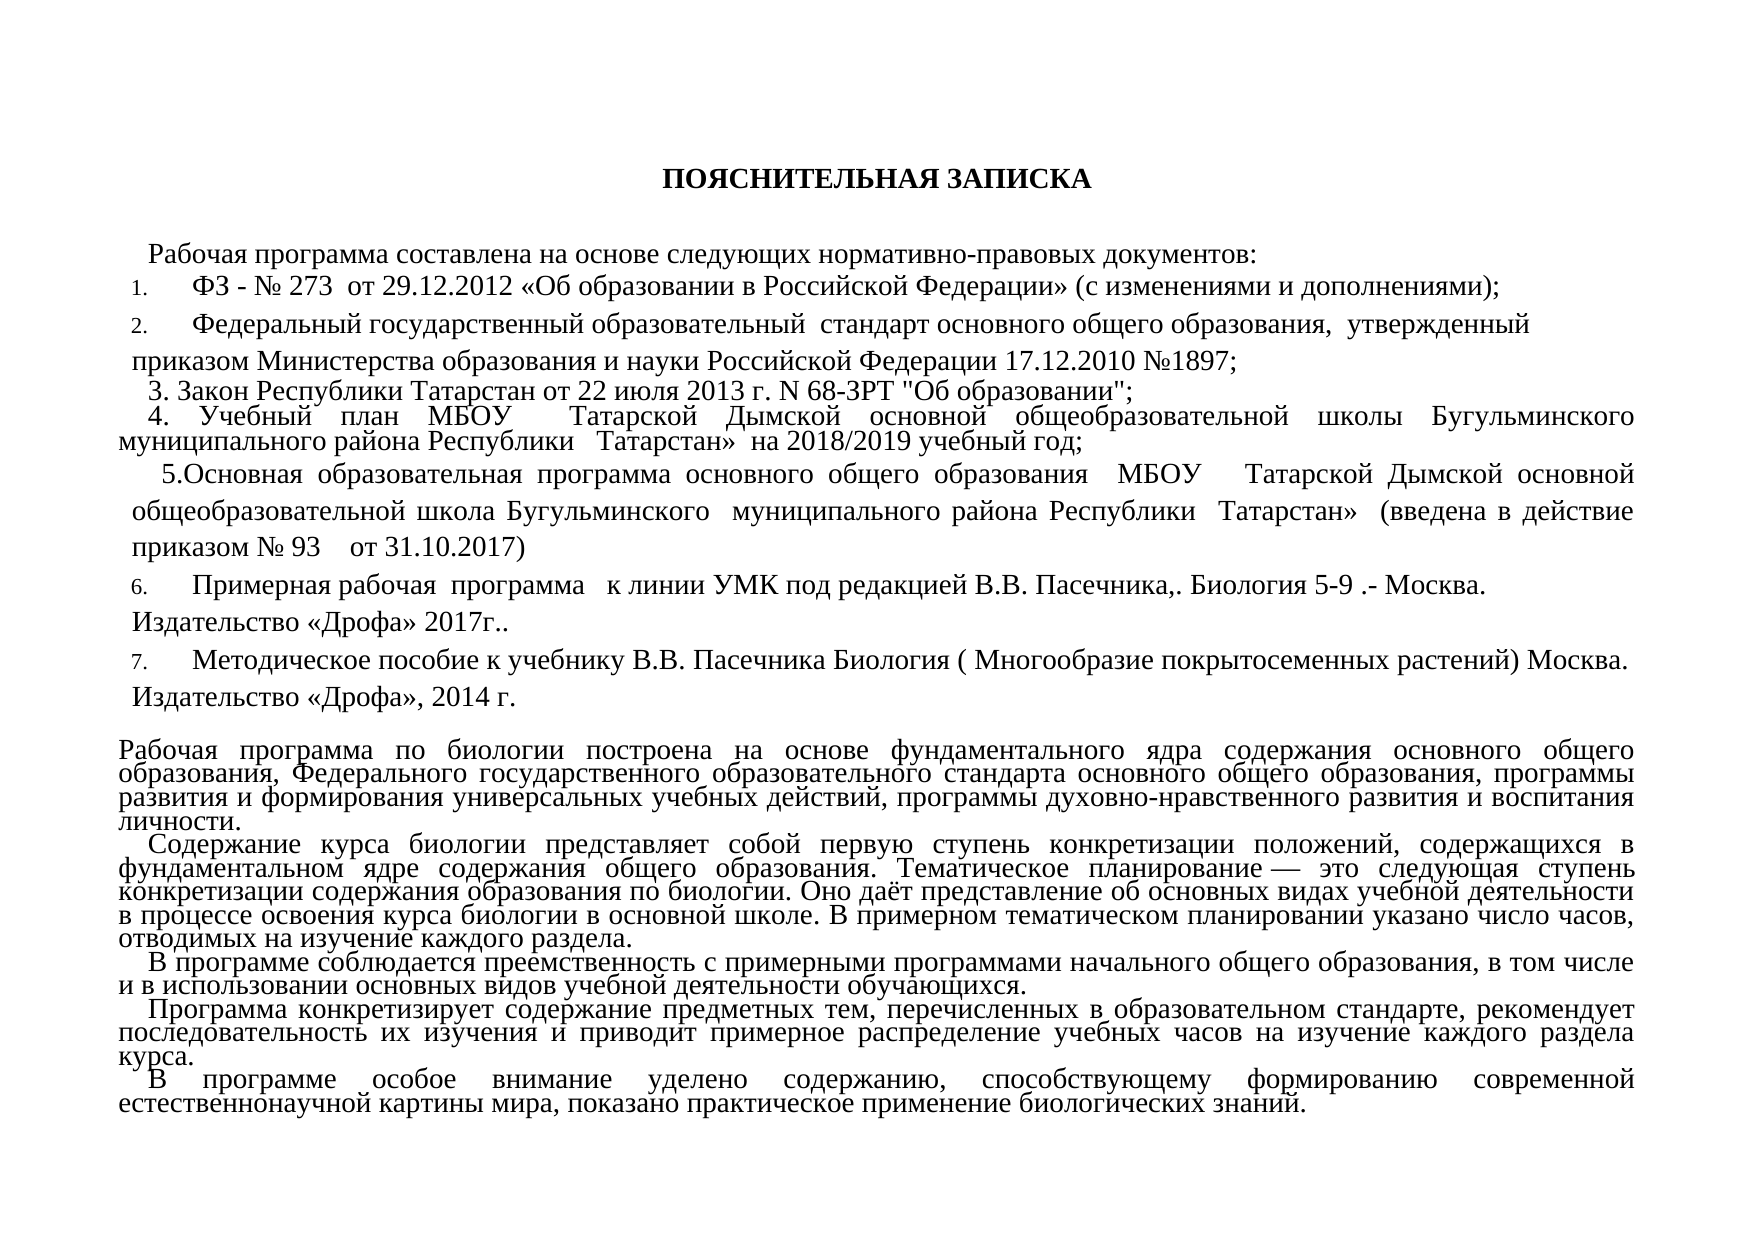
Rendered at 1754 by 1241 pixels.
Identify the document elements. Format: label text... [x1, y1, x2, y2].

list ФЗ - № 273 от 29.12.2012 «Об образовании в Российской Федерации» (с изменениями и дополнениями); [131, 268, 1636, 302]
text 4. Учебный план МБОУ Татарской Дымской основной общеобразовательной школы Бугульминского муниципального района Республики Татарстан» на 2018/2019 учебный год; [118, 406, 1636, 456]
text Программа конкретизирует содержание предметных тем, перечисленных в образовательном стандарте, рекомендует последовательность их изучения и приводит примерное распределение учебных часов на изучение каждого раздела курса. [118, 999, 1636, 1070]
text В программе особое внимание уделено содержанию, способствующему формированию современной естественнонаучной картины мира, показано практическое применение биологических знаний. [118, 1070, 1636, 1117]
text Рабочая программа составлена на основе следующих нормативно-правовых документов: [118, 243, 1636, 268]
list Федеральный государственный образовательный стандарт основного общего образования, утвержденный приказом Министерства образования и науки Российской Федерации 17.12.2010 №1897; [131, 306, 1636, 376]
text 5.Основная образовательная программа основного общего образования МБОУ Татарской Дымской основной общеобразовательной школа Бугульминского муниципального района Республики Татарстан» (введена в действие приказом № 93 от 31.10.2017) [132, 456, 1636, 563]
text Содержание курса биологии представляет собой первую ступень конкретизации положений, содержащихся в фундаментальном ядре содержания общего образования. Тематическое планирование — это следующая ступень конкретизации содержания образования по биологии. Оно даёт представление об основных видах учебной деятельности в процессе освоения курса биологии в основной школе. В примерном тематическом планировании указано число часов, отводимых на изучение каждого раздела. [118, 835, 1636, 952]
list Методическое пособие к учебнику В.В. Пасечника Биология ( Многообразие покрытосеменных растений) Москва. Издательство «Дрофа», 2014 г. [131, 642, 1636, 713]
text ПОЯСНИТЕЛЬНАЯ ЗАПИСКА [118, 168, 1636, 193]
list Примерная рабочая программа к линии УМК под редакцией В.В. Пасечника,. Биология 5-9 .- Москва. Издательство «Дрофа» 2017г.. [131, 567, 1636, 638]
text 3. Закон Республики Татарстан от 22 июля 2013 г. N 68-ЗРТ "Об образовании"; [118, 381, 1636, 406]
text В программе соблюдается преемственность с примерными программами начального общего образования, в том числе и в использовании основных видов учебной деятельности обучающихся. [118, 952, 1636, 999]
text Рабочая программа по биологии построена на основе фундаментального ядра содержания основного общего образования, Федерального государственного образовательного стандарта основного общего образования, программы развития и формирования универсальных учебных действий, программы духовно-нравственного развития и воспитания личности. [118, 741, 1636, 835]
